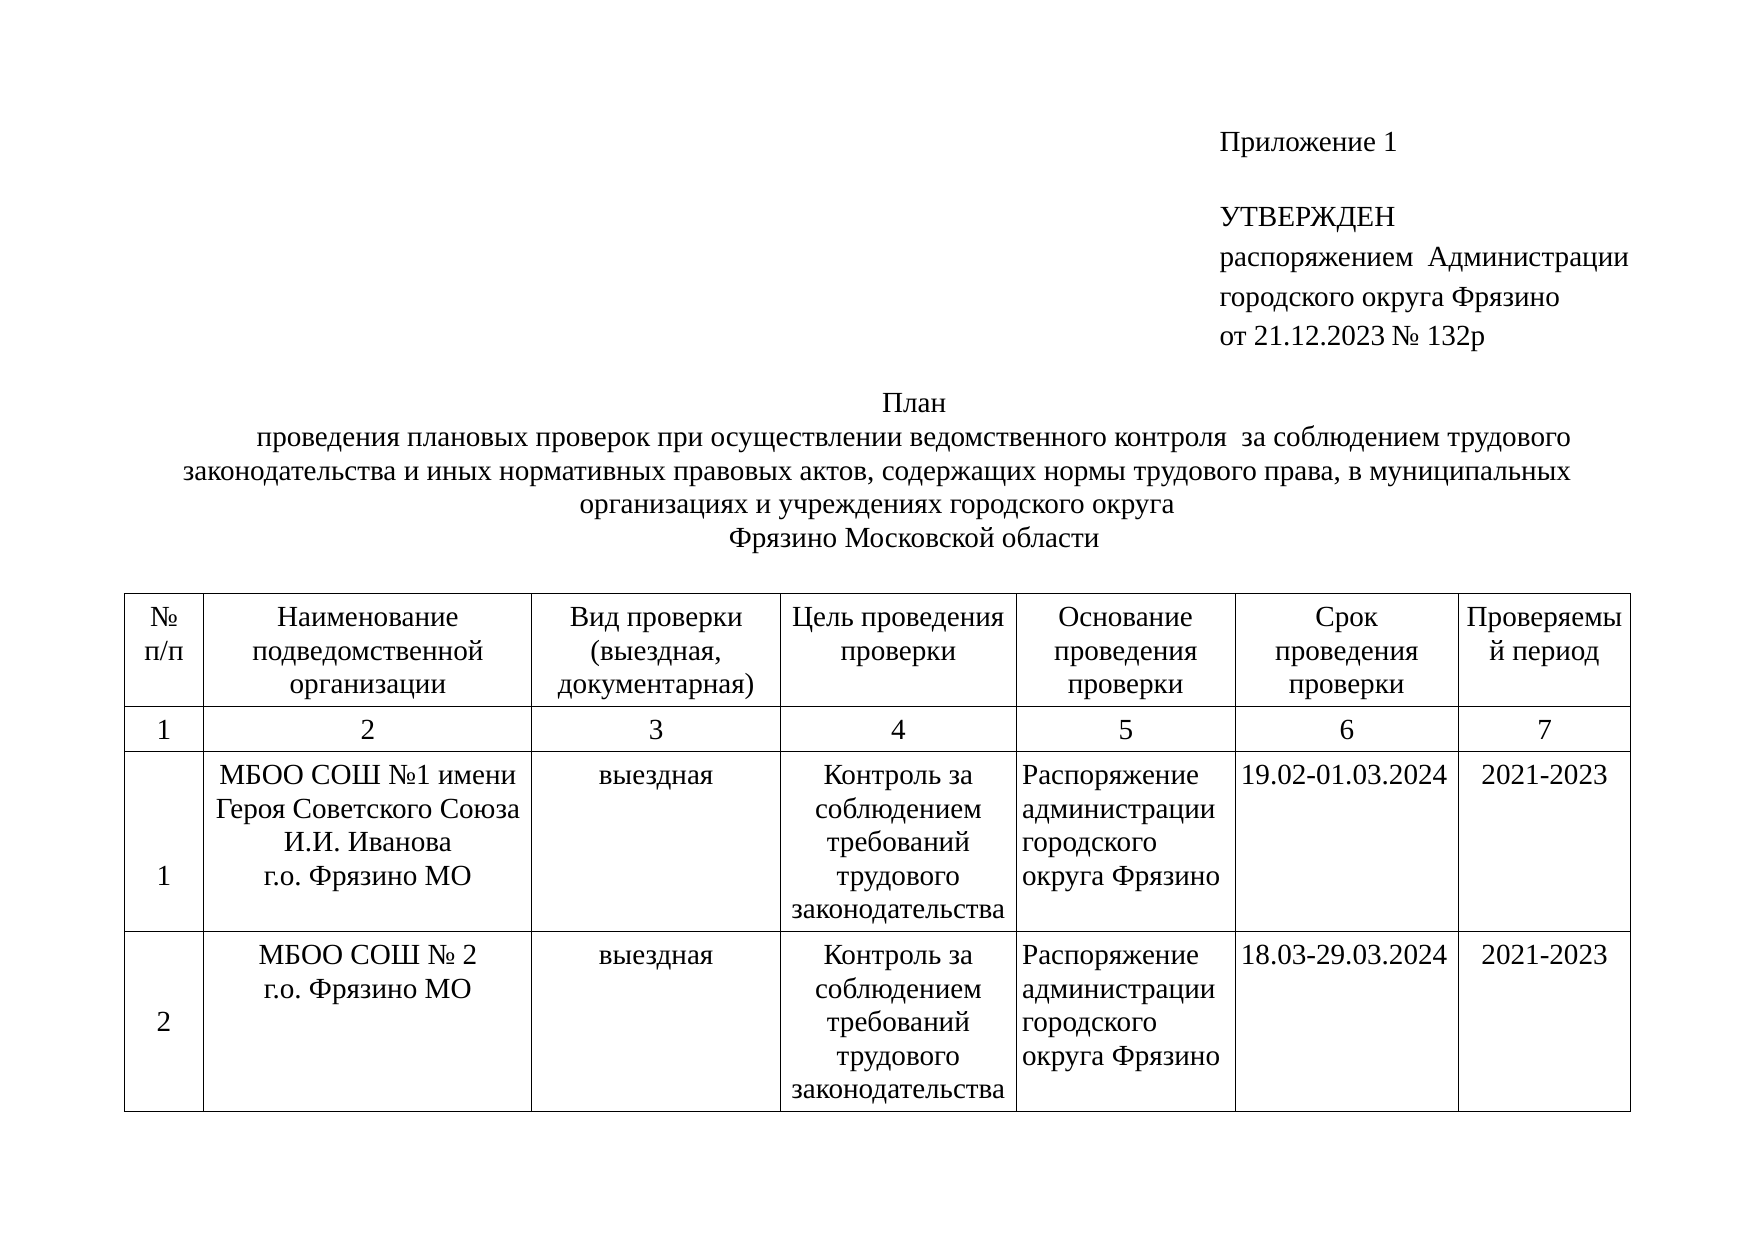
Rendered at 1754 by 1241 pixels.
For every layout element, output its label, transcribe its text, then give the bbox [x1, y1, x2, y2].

list городского округа Фрязино [703, 279, 1636, 312]
table_cell Контроль за соблюдением требований трудового законодательства [781, 752, 1016, 931]
table_cell 19.02-01.03.2024 [1236, 752, 1458, 931]
table_cell 2 [125, 932, 203, 1111]
list УТВЕРЖДЕН [703, 199, 1636, 233]
table_header Основание проведения проверки [1017, 594, 1235, 706]
table_cell 2021-2023 [1459, 752, 1630, 931]
table_cell 4 [781, 707, 1016, 751]
list от 21.12.2023 № 132р [703, 318, 1636, 352]
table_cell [781, 932, 1016, 1111]
table_cell Распоряжение администрации городского округа Фрязино [1017, 752, 1235, 931]
table_header № п/п [125, 594, 203, 706]
table_cell 1 [125, 752, 203, 931]
table_header Срок проведения проверки [1236, 594, 1458, 706]
table_cell 7 [1459, 707, 1630, 751]
list Приложение 1 [703, 124, 1636, 158]
list Фрязино Московской области [118, 520, 1636, 553]
table_cell МБОО СОШ №1 имени Героя Советского Союза И.И. Иванова г.о. Фрязино МО [204, 752, 531, 931]
table_cell 18.03-29.03.2024 [1236, 932, 1458, 1111]
table_header Наименование подведомственной организации [204, 594, 531, 706]
list План [118, 386, 1636, 419]
table_header Проверяемый период [1459, 594, 1630, 706]
table_cell 3 [532, 707, 780, 751]
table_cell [1017, 932, 1235, 1111]
table_cell 2 [204, 707, 531, 751]
table_header Цель проведения проверки [781, 594, 1016, 706]
list проведения плановых проверок при осуществлении ведомственного контроля за соблюдением трудового законодательства и иных нормативных правовых актов, содержащих нормы трудового права, в муниципальных организациях и учреждениях городского округа [118, 419, 1636, 520]
table_cell выездная [532, 752, 780, 931]
table_header Вид проверки (выездная, документарная) [532, 594, 780, 706]
table_cell 2021-2023 [1459, 932, 1630, 1111]
table_cell 5 [1017, 707, 1235, 751]
table_cell 1 [125, 707, 203, 751]
list распоряжением Администрации [703, 239, 1636, 272]
table_cell выездная [532, 932, 780, 1111]
table_cell МБОО СОШ № 2 г.о. Фрязино МО [204, 932, 531, 1111]
table_cell 6 [1236, 707, 1458, 751]
